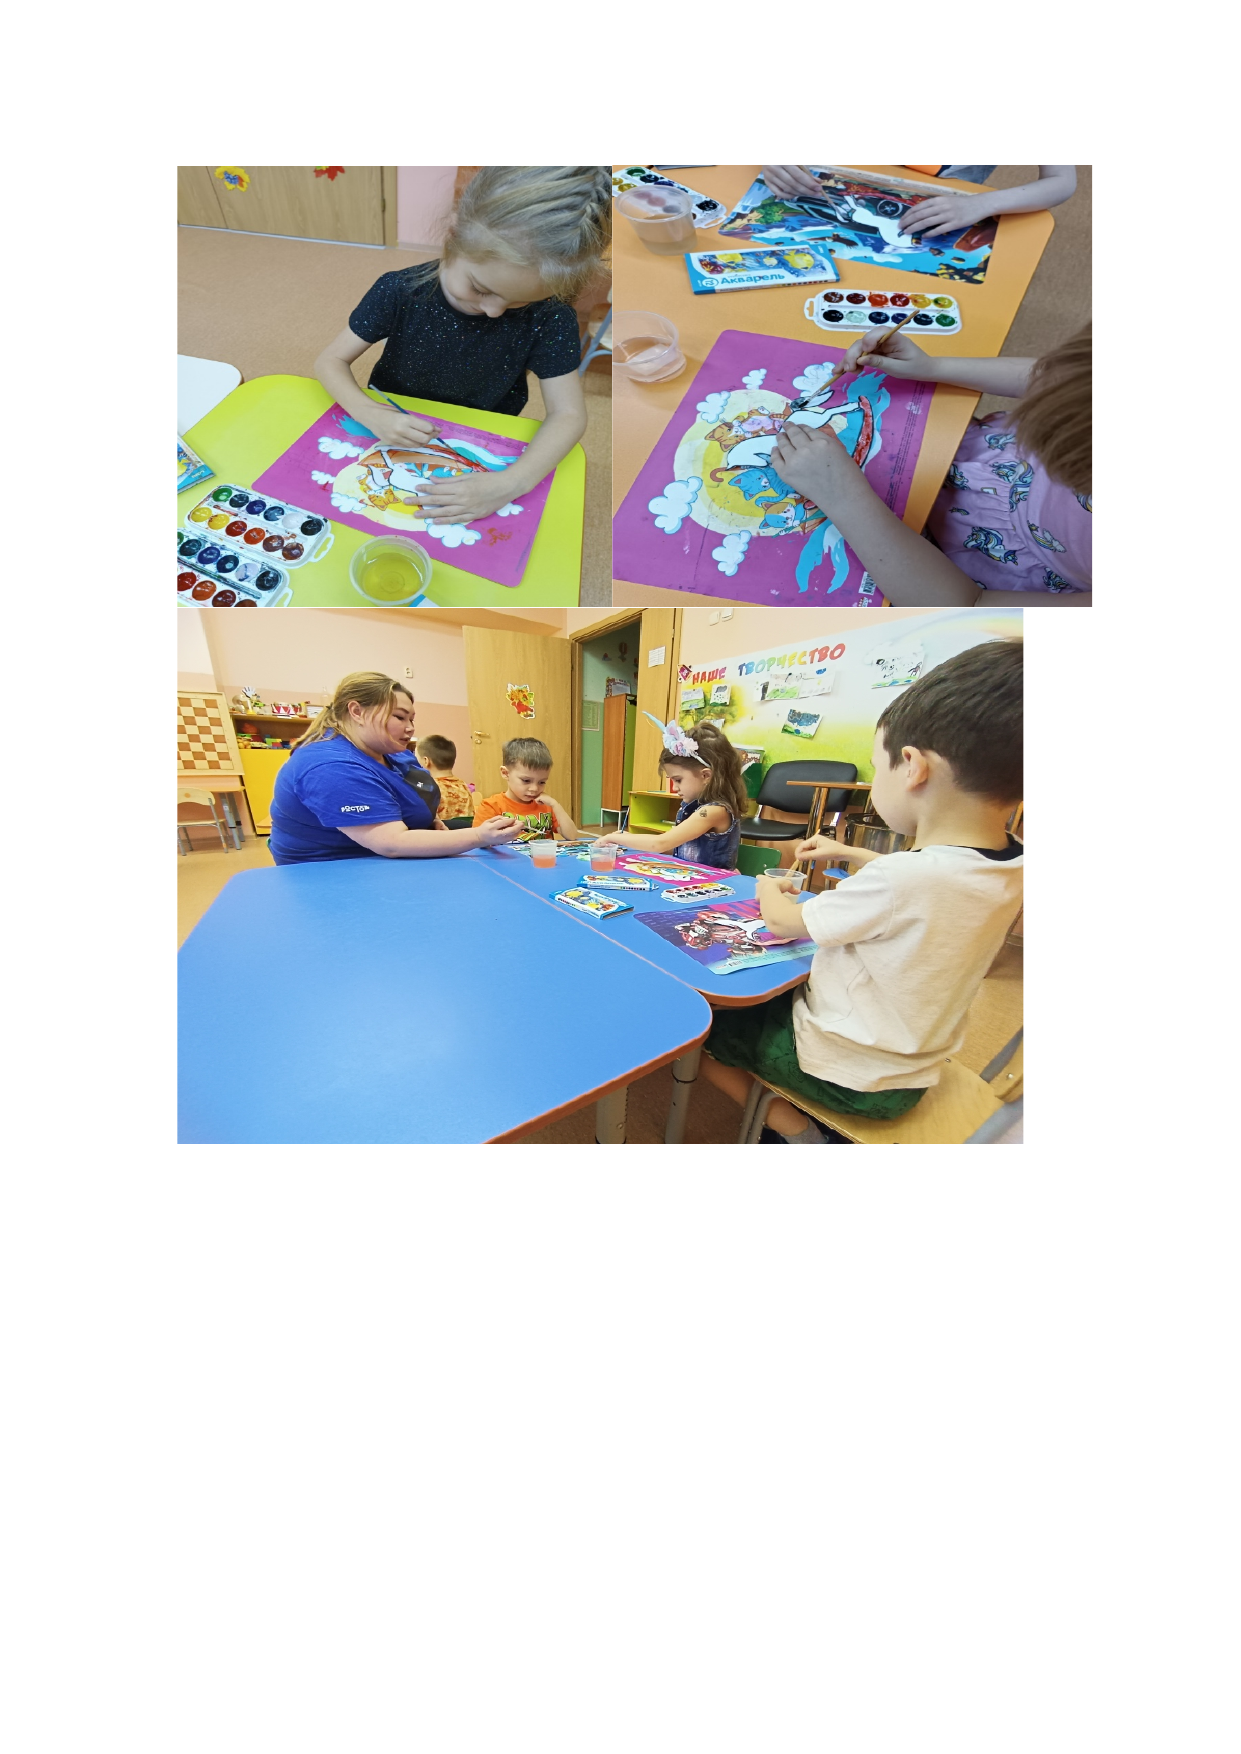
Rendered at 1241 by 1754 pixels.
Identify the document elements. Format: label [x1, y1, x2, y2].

picture [177, 608, 1024, 1144]
picture [177, 165, 1093, 607]
